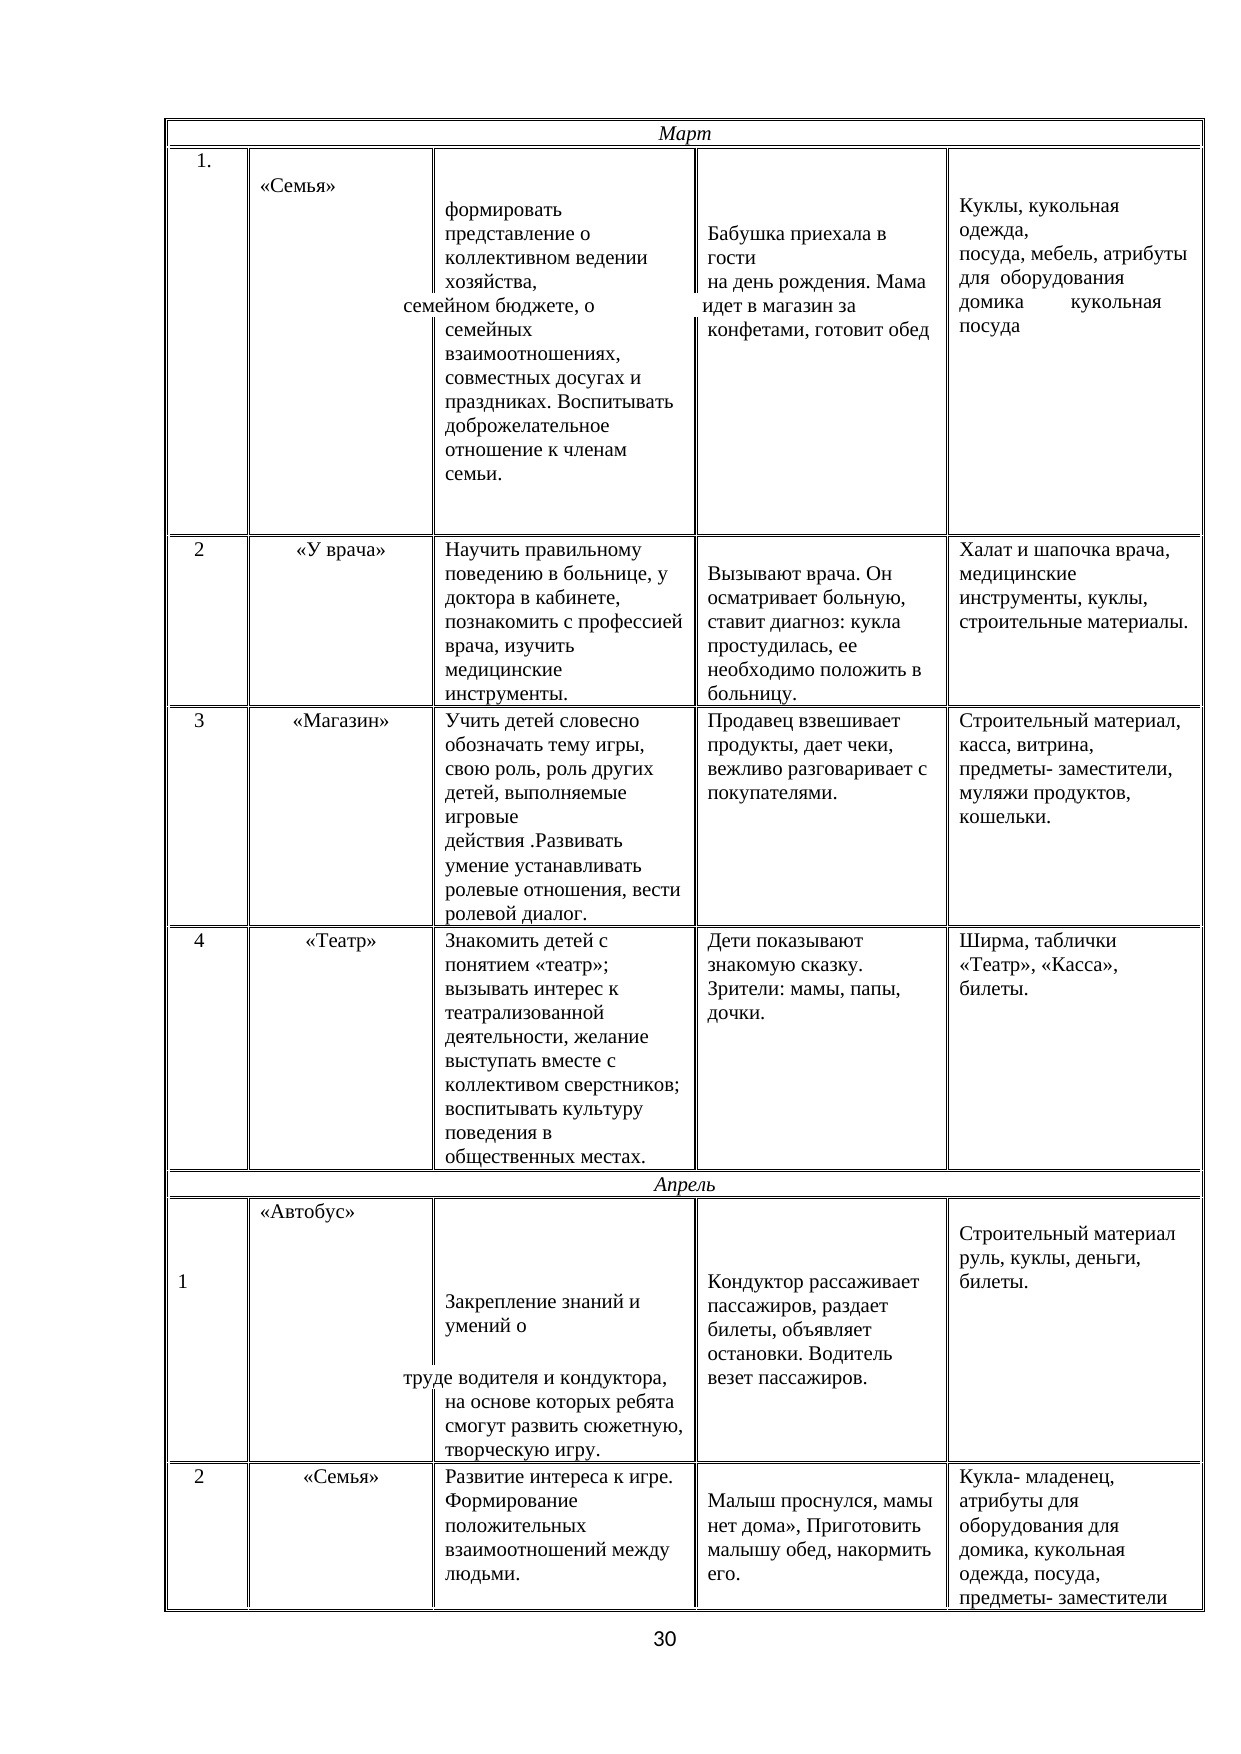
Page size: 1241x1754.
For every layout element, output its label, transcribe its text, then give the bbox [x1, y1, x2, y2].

table_cell Бабушка приехала в гости на день рождения. Мама идет в магазин за конфетами, готовит обед [698, 149, 946, 533]
table_cell Куклы, кукольная одежда, посуда, мебель, атрибуты для оборудования домика кукольная посуда , [948, 145, 1204, 533]
table_cell 2 [168, 534, 247, 705]
table_cell Халат и шапочка врача, медицинские инструменты, куклы, строительные материалы. [949, 534, 1202, 705]
table_cell «У врача» [250, 537, 432, 705]
table_cell Кондуктор рассаживает пассажиров, раздает билеты, объявляет остановки. Водитель везет пассажиров. [698, 1199, 946, 1461]
table_cell Знакомить детей с понятием «театр»; вызывать интерес к театрализованной деятельности, желание выступать вместе с коллективом сверстников; воспитывать культуру поведения в общественных местах. [552, 928, 694, 1168]
table_cell Научить правильному поведению в больнице, у доктора в кабинете, познакомить с профессией врача, изучить медицинские инструменты. [562, 537, 694, 705]
table_cell «Семья» [250, 149, 432, 533]
table_cell Строительный материал руль, куклы, деньги, билеты. [949, 1196, 1202, 1461]
table_cell 1. [166, 145, 248, 533]
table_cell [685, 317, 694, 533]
table_cell «Автобус» [250, 1199, 432, 1461]
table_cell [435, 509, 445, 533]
table_cell Март [168, 121, 1202, 145]
table_cell «Магазин» [250, 708, 432, 925]
table_cell Развитие интереса к игре. Формирование положительных взаимоотношений между людьми. [434, 1464, 696, 1609]
table_cell 3 [166, 705, 248, 925]
table_cell Малыш проснулся, мамы нет дома», Приготовить малышу обед, накормить его. [696, 1461, 948, 1609]
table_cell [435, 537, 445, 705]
table_cell 4 [168, 925, 247, 1168]
table_cell «Театр» [250, 928, 432, 1168]
table_cell Учить детей словесно обозначать тему игры, свою роль, роль других детей, выполняемые игровые действия .Развивать умение устанавливать ролевые отношения, вести ролевой диалог. [435, 708, 694, 925]
table_cell Строительный материал, касса, витрина, предметы- заместители, муляжи продуктов, кошельки. [948, 705, 1204, 925]
table_cell «Семья» [248, 1464, 433, 1609]
table_cell 2 [166, 1461, 248, 1609]
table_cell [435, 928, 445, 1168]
table_cell Продавец взвешивает продукты, дает чеки, вежливо разговаривает с покупателями. [698, 708, 946, 925]
table_cell 1 [168, 1196, 247, 1461]
table_cell Апрель [168, 1169, 1202, 1196]
table_cell Закрепление знаний и умений о труде водителя и кондуктора, на основе которых ребята смогут развить сюжетную, творческую игру. [435, 1199, 694, 1461]
table_cell формировать представление о коллективном ведении хозяйства, семейном бюджете, о семейных взаимоотношениях, совместных досугах и праздниках. Воспитывать доброжелательное отношение к членам семьи. [435, 149, 694, 293]
table_cell Вызывают врача. Он осматривает больную, ставит диагноз: кукла простудилась, ее необходимо положить в больницу. [698, 537, 946, 705]
table_cell Кукла- младенец, атрибуты для оборудования для домика, кукольная одежда, посуда, предметы- заместители [948, 1461, 1204, 1609]
table_cell Ширма, таблички «Театр», «Касса», билеты. [949, 925, 1202, 1168]
table_cell Дети показывают знакомую сказку. Зрители: мамы, папы, дочки. [698, 928, 946, 1168]
